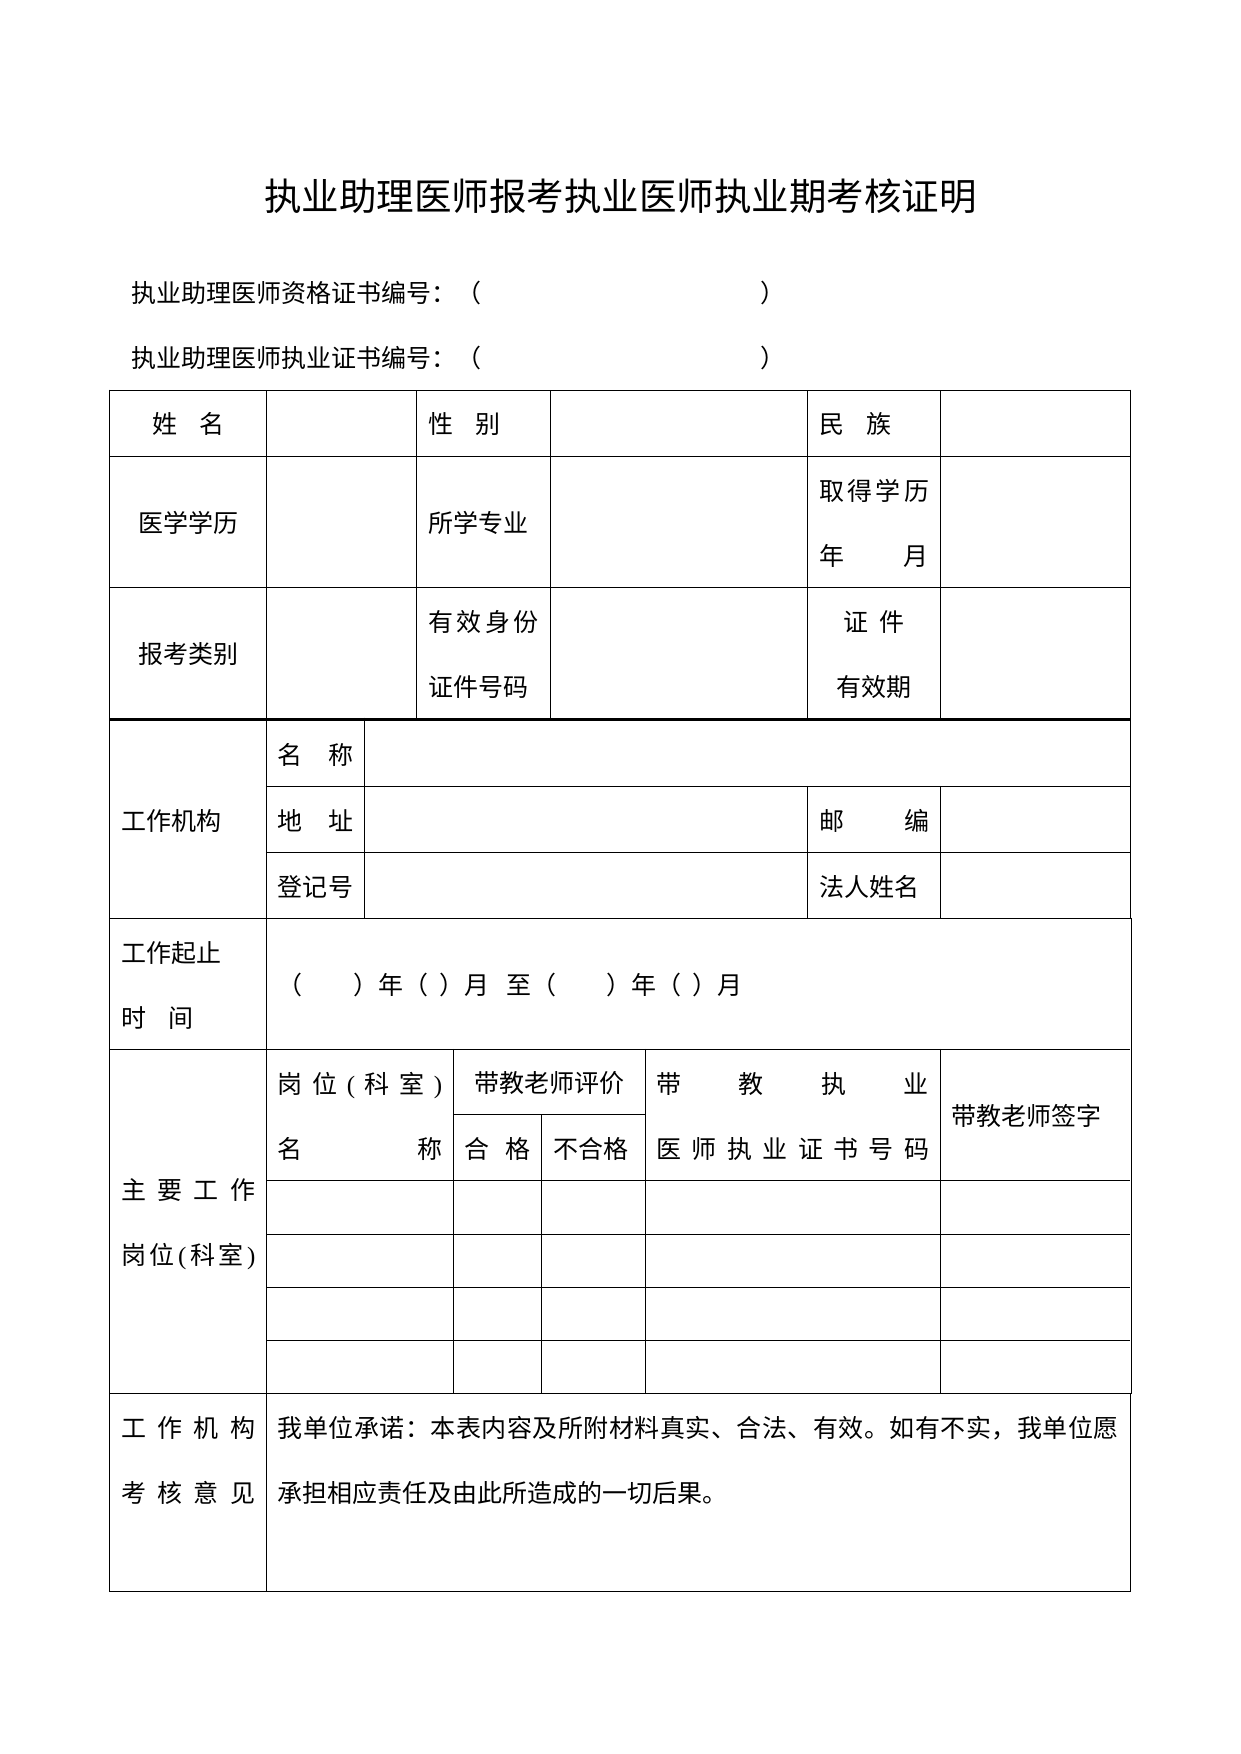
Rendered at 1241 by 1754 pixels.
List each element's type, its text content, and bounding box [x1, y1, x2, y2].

table_cell [542, 1288, 645, 1340]
text 执业助理医师报考执业医师执业期考核证明 [187, 162, 1053, 227]
table_cell 医学学历 [110, 457, 266, 587]
table_cell 合格 [454, 1115, 541, 1180]
table_header [941, 391, 1130, 456]
table_cell [267, 1341, 453, 1393]
table_cell 登记号 [267, 853, 364, 918]
table_cell [454, 1181, 541, 1233]
text 执业助理医师执业证书编号：（ ） [131, 324, 1115, 389]
table_cell [646, 1235, 940, 1287]
table_header 民 族 [808, 391, 940, 456]
table_cell [551, 457, 807, 587]
table_cell [365, 787, 807, 852]
table_cell [542, 1181, 645, 1233]
table_header 性 别 [417, 391, 550, 456]
table_cell [267, 1235, 453, 1287]
table_cell 名称 [267, 721, 364, 786]
table_cell 岗位(科室) 名称 [267, 1050, 453, 1180]
table_cell [551, 588, 807, 718]
table_cell [941, 1287, 1131, 1340]
table_cell [941, 457, 1130, 587]
table_cell 带教老师签字 [941, 1049, 1131, 1180]
table_cell [267, 1181, 453, 1233]
table_cell 带教老师评价 [454, 1050, 645, 1114]
table_cell [941, 1340, 1131, 1393]
table_cell 邮编 [808, 787, 940, 852]
table_cell [454, 1288, 541, 1340]
table_header 姓 名 [110, 391, 266, 456]
table_cell [267, 457, 416, 587]
table_cell 工作机构 [110, 721, 266, 918]
table_cell [365, 721, 1130, 786]
table_cell [454, 1235, 541, 1287]
table_cell 不合格 [542, 1115, 645, 1180]
table_cell 取得学历 年 月 [808, 457, 940, 587]
table_cell 所学专业 [417, 457, 550, 587]
table_cell [941, 1180, 1131, 1233]
table_cell [267, 1288, 453, 1340]
table_cell [941, 588, 1130, 718]
table_cell [542, 1341, 645, 1393]
table_cell [365, 853, 807, 918]
table_cell 报考类别 [110, 588, 266, 718]
table_cell 工作起止 时 间 [110, 919, 266, 1049]
table_cell [941, 787, 1130, 852]
text 执业助理医师资格证书编号：（ ） [131, 259, 1115, 324]
table_cell 工作机构 考核意见 [110, 1394, 266, 1591]
table_cell [542, 1235, 645, 1287]
table_cell [646, 1341, 940, 1393]
table_header [267, 391, 416, 456]
table_cell 有效身份证件号码 [417, 588, 550, 718]
table_cell [454, 1341, 541, 1393]
table_cell 证 件 有效期 [808, 588, 940, 718]
table_header [551, 391, 807, 456]
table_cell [267, 1394, 1130, 1591]
table_cell 地址 [267, 787, 364, 852]
table_cell [941, 1234, 1131, 1287]
table_cell 主要工作 岗位(科室) [110, 1050, 266, 1393]
table_cell [267, 588, 416, 718]
table_cell [646, 1288, 940, 1340]
table_cell 带 教 执 业 医师执业证书号码 [646, 1050, 940, 1180]
table_cell [646, 1181, 940, 1233]
table_cell [941, 853, 1130, 918]
table_cell （ ）年（ ）月 至（ ）年（ ）月 [267, 919, 1131, 1049]
table_cell 法人姓名 [808, 853, 940, 918]
